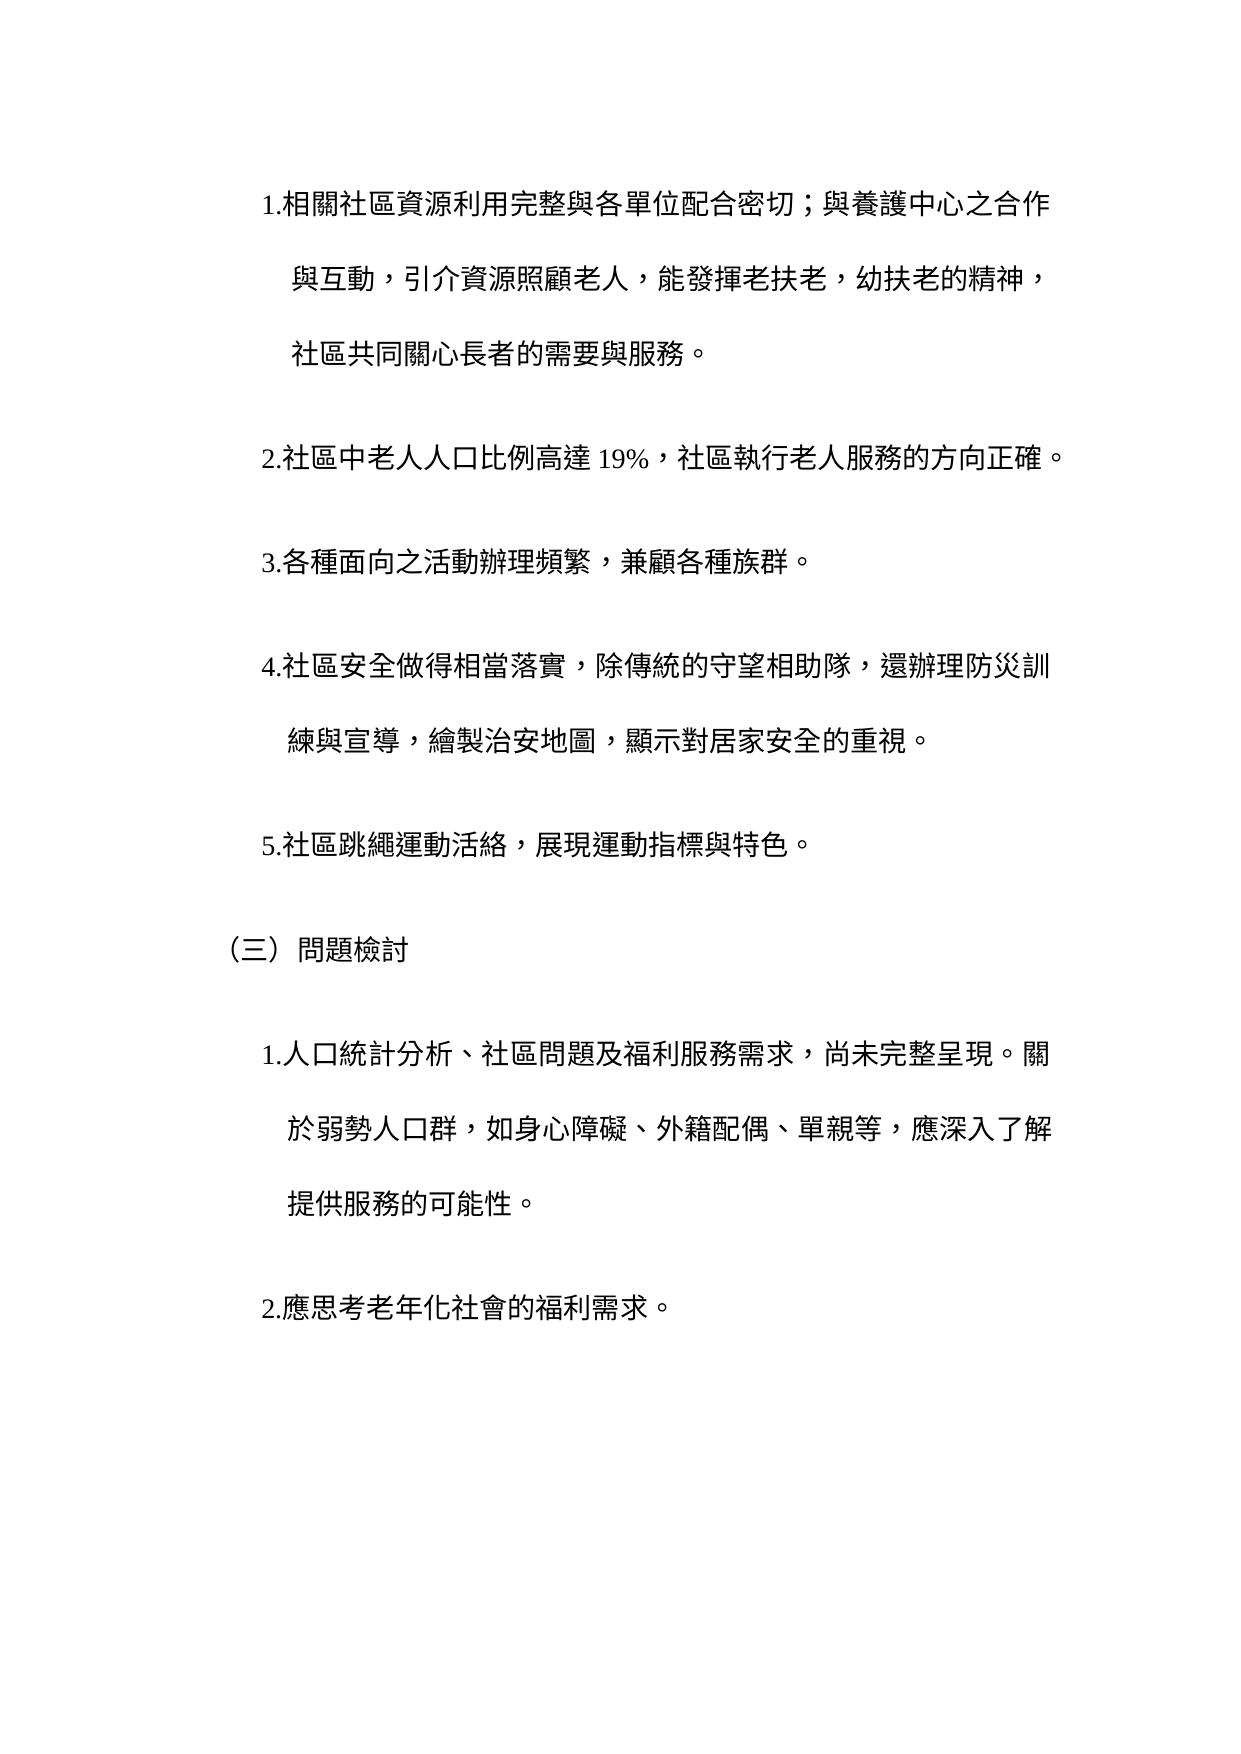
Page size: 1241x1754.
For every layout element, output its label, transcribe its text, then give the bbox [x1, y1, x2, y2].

text 1.相關社區資源利用完整與各單位配合密切；與養護中心之合作與互動，引介資源照顧老人，能發揮老扶老，幼扶老的精神，社區共同關心長者的需要與服務。 [261, 164, 1053, 389]
text 5.社區跳繩運動活絡，展現運動指標與特色。 [187, 806, 1053, 881]
text 2.應思考老年化社會的福利需求。 [261, 1269, 1053, 1344]
text （三）問題檢討 [187, 910, 1053, 985]
text 2.社區中老人人口比例高達19%，社區執行老人服務的方向正確。 [187, 419, 1053, 494]
text 1.人口統計分析、社區問題及福利服務需求，尚未完整呈現。關於弱勢人口群，如身心障礙、外籍配偶、單親等，應深入了解提供服務的可能性。 [261, 1014, 1053, 1239]
text 3.各種面向之活動辦理頻繁，兼顧各種族群。 [187, 523, 1053, 598]
text 4.社區安全做得相當落實，除傳統的守望相助隊，還辦理防災訓練與宣導，繪製治安地圖，顯示對居家安全的重視。 [261, 627, 1053, 777]
